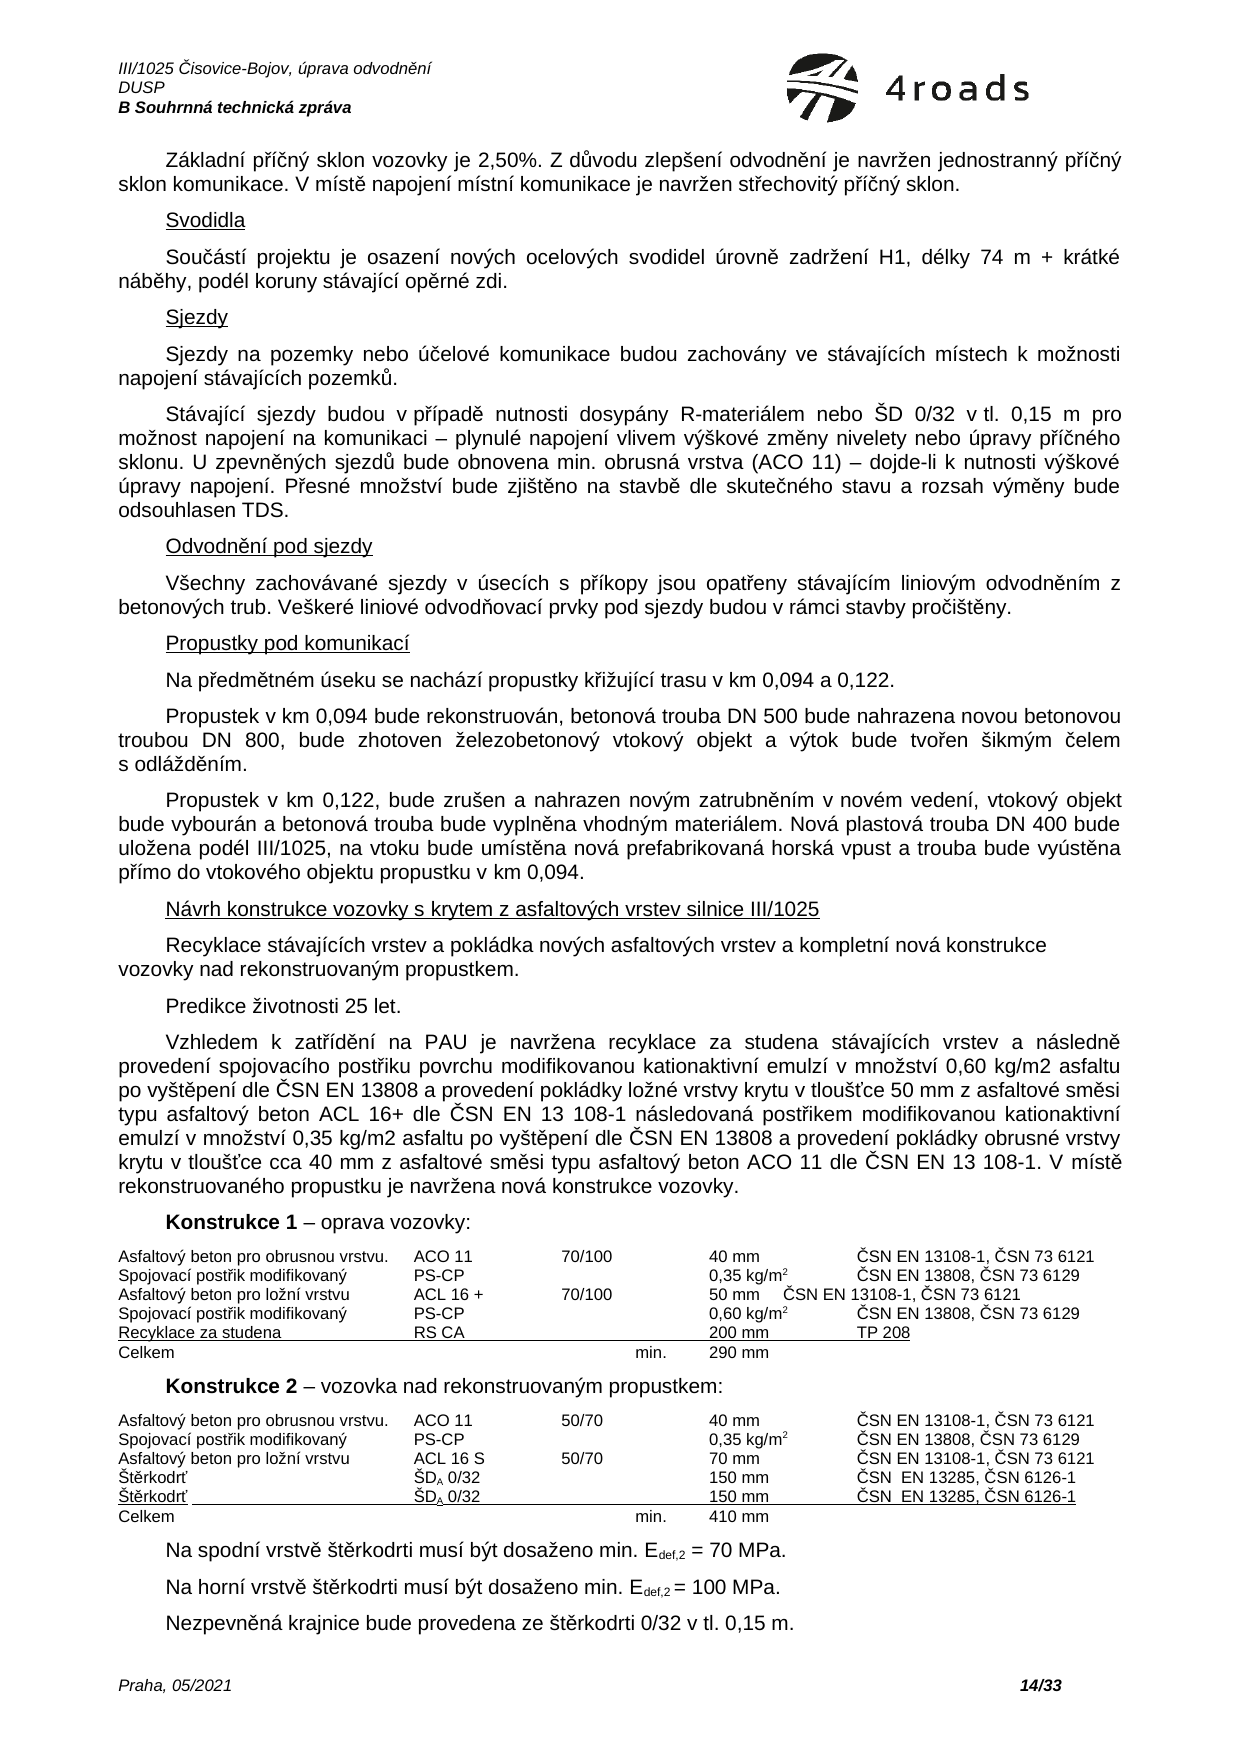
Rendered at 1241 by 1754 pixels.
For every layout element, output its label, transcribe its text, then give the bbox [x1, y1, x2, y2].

text Propustek v km 0,122, bude zrušen a nahrazen novým zatrubněním v novém vedení, vtokový objekt bude vybourán a betonová trouba bude vyplněna vhodným materiálem. Nová plastová trouba DN 400 bude uložena podél III/1025, na vtoku bude umístěna nová prefabrikovaná horská vpust a trouba bude vyústěna přímo do vtokového objektu propustku v km 0,094. [118, 788, 1122, 884]
text Na spodní vrstvě štěrkodrti musí být dosaženo min. Edef,2 = 70 MPa. [118, 1538, 1122, 1562]
text Asfaltový beton pro obrusnou vrstvu. ACO 11 70/100 40 mm ČSN EN 13108-1, ČSN 73 6121 Spojovací postřik modifikovaný PS-CP 0,35 kg/m2 ČSN EN 13808, ČSN 73 6129 Asfaltový beton pro ložní vrstvu ACL 16 + 70/100 50 mm ČSN EN 13108-1, ČSN 73 6121 Spojovací postřik modifikovaný PS-CP 0,60 kg/m2 ČSN EN 13808, ČSN 73 6129 Recyklace za studena RS CA 200 mm TP 208 Celkem min. 290 mm [118, 1247, 1122, 1362]
text Sjezdy na pozemky nebo účelové komunikace budou zachovány ve stávajících místech k možnosti napojení stávajících pozemků. [118, 341, 1122, 389]
text Konstrukce 2 – vozovka nad rekonstruovaným propustkem: [118, 1374, 1122, 1398]
text Nezpevněná krajnice bude provedena ze štěrkodrti 0/32 v tl. 0,15 m. [118, 1611, 1122, 1635]
text Svodidla [118, 208, 1122, 232]
text Součástí projektu je osazení nových ocelových svodidel úrovně zadržení H1, délky 74 m + krátké náběhy, podél koruny stávající opěrné zdi. [118, 244, 1122, 292]
text Asfaltový beton pro obrusnou vrstvu. ACO 11 50/70 40 mm ČSN EN 13108-1, ČSN 73 6121 Spojovací postřik modifikovaný PS-CP 0,35 kg/m2 ČSN EN 13808, ČSN 73 6129 Asfaltový beton pro ložní vrstvu ACL 16 S 50/70 70 mm ČSN EN 13108-1, ČSN 73 6121 Štěrkodrť ŠDA 0/32 150 mm ČSN EN 13285, ČSN 6126-1 Štěrkodrť ŠDA 0/32 150 mm ČSN EN 13285, ČSN 6126-1 Celkem min. 410 mm [118, 1411, 1122, 1526]
text Propustky pod komunikací [118, 631, 1122, 655]
text Propustek v km 0,094 bude rekonstruován, betonová trouba DN 500 bude nahrazena novou betonovou troubou DN 800, bude zhotoven železobetonový vtokový objekt a výtok bude tvořen šikmým čelem s odlážděním. [118, 704, 1122, 776]
text Recyklace stávajících vrstev a pokládka nových asfaltových vrstev a kompletní nová konstrukce vozovky nad rekonstruovaným propustkem. [118, 933, 1122, 981]
text Všechny zachovávané sjezdy v úsecích s příkopy jsou opatřeny stávajícím liniovým odvodněním z betonových trub. Veškeré liniové odvodňovací prvky pod sjezdy budou v rámci stavby pročištěny. [118, 571, 1122, 618]
text Konstrukce 1 – oprava vozovky: [118, 1210, 1122, 1234]
text Sjezdy [118, 305, 1122, 329]
text Návrh konstrukce vozovky s krytem z asfaltových vrstev silnice III/1025 [118, 897, 1122, 921]
text Na horní vrstvě štěrkodrti musí být dosaženo min. Edef,2 = 100 MPa. [118, 1574, 1122, 1598]
text Na předmětném úseku se nachází propustky křižující trasu v km 0,094 a 0,122. [118, 667, 1122, 691]
text Odvodnění pod sjezdy [118, 534, 1122, 558]
text Základní příčný sklon vozovky je 2,50%. Z důvodu zlepšení odvodnění je navržen jednostranný příčný sklon komunikace. V místě napojení místní komunikace je navržen střechovitý příčný sklon. [118, 148, 1122, 196]
text Predikce životnosti 25 let. [118, 993, 1122, 1017]
text Vzhledem k zatřídění na PAU je navržena recyklace za studena stávajících vrstev a následně provedení spojovacího postřiku povrchu modifikovanou kationaktivní emulzí v množství 0,60 kg/m2 asfaltu po vyštěpení dle ČSN EN 13808 a provedení pokládky ložné vrstvy krytu v tloušťce 50 mm z asfaltové směsi typu asfaltový beton ACL 16+ dle ČSN EN 13 108-1 následovaná postřikem modifikovanou kationaktivní emulzí v množství 0,35 kg/m2 asfaltu po vyštěpení dle ČSN EN 13808 a provedení pokládky obrusné vrstvy krytu v tloušťce cca 40 mm z asfaltové směsi typu asfaltový beton ACO 11 dle ČSN EN 13 108-1. V místě rekonstruovaného propustku je navržena nová konstrukce vozovky. [118, 1030, 1122, 1198]
picture [776, 43, 1043, 136]
text Stávající sjezdy budou v případě nutnosti dosypány R-materiálem nebo ŠD 0/32 v tl. 0,15 m pro možnost napojení na komunikaci – plynulé napojení vlivem výškové změny nivelety nebo úpravy příčného sklonu. U zpevněných sjezdů bude obnovena min. obrusná vrstva (ACO 11) – dojde-li k nutnosti výškové úpravy napojení. Přesné množství bude zjištěno na stavbě dle skutečného stavu a rozsah výměny bude odsouhlasen TDS. [118, 402, 1122, 522]
